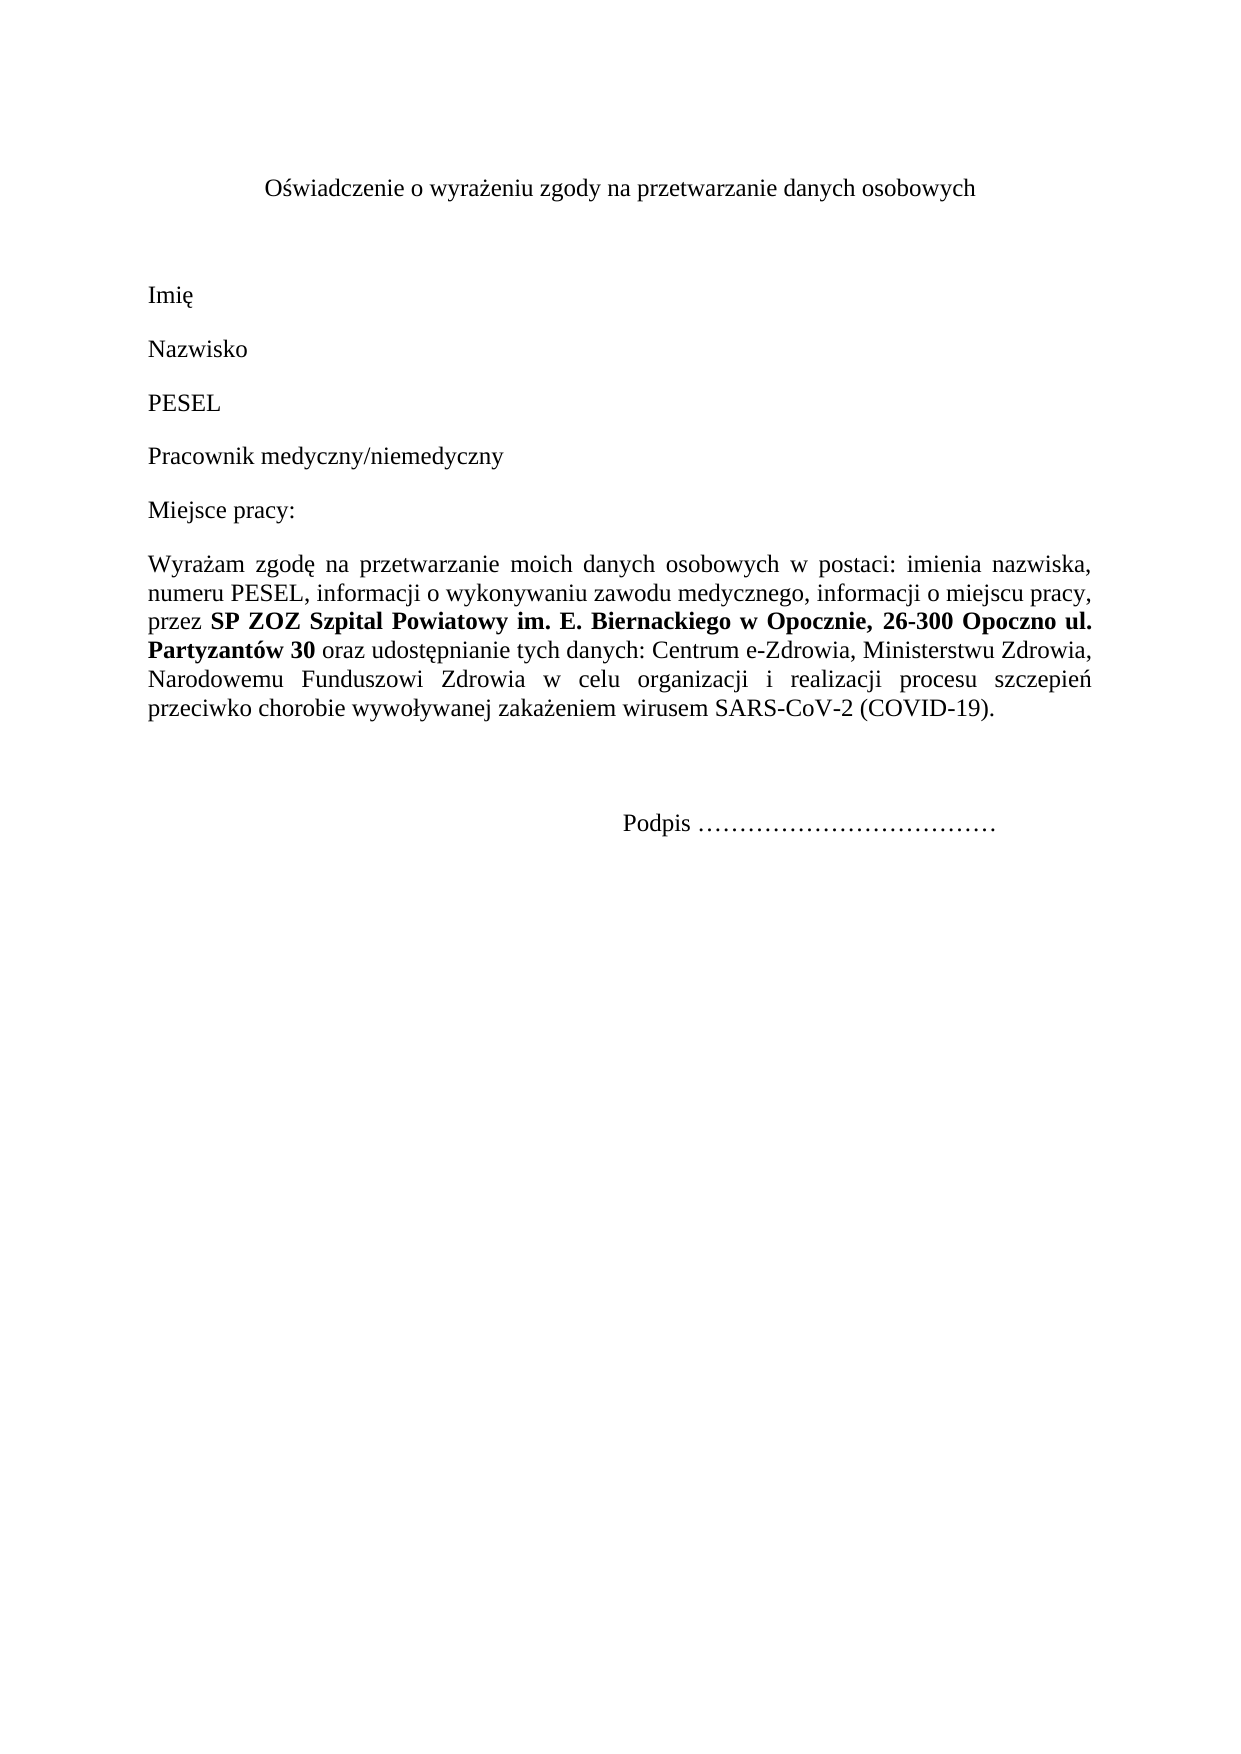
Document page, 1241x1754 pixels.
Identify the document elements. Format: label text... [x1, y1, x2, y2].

text PESEL [148, 388, 1093, 416]
text Pracownik medyczny/niemedyczny [148, 441, 1093, 470]
text Nazwisko [148, 334, 1093, 363]
text Miejsce pracy: [148, 495, 1093, 524]
text Wyrażam zgodę na przetwarzanie moich danych osobowych w postaci: imienia nazwiska, numeru PESEL, informacji o wykonywaniu zawodu medycznego, informacji o miejscu pracy, przez SP ZOZ Szpital Powiatowy im. E. Biernackiego w Opocznie, 26-300 Opoczno ul. Partyzantów 30 oraz udostępnianie tych danych: Centrum e-Zdrowia, Ministerstwu Zdrowia, Narodowemu Funduszowi Zdrowia w celu organizacji i realizacji procesu szczepień przeciwko chorobie wywoływanej zakażeniem wirusem SARS-CoV-2 (COVID-19). [148, 549, 1093, 721]
text Imię [148, 280, 1093, 309]
text Podpis ……………………………… [148, 808, 1093, 836]
text Oświadczenie o wyrażeniu zgody na przetwarzanie danych osobowych [148, 173, 1093, 201]
